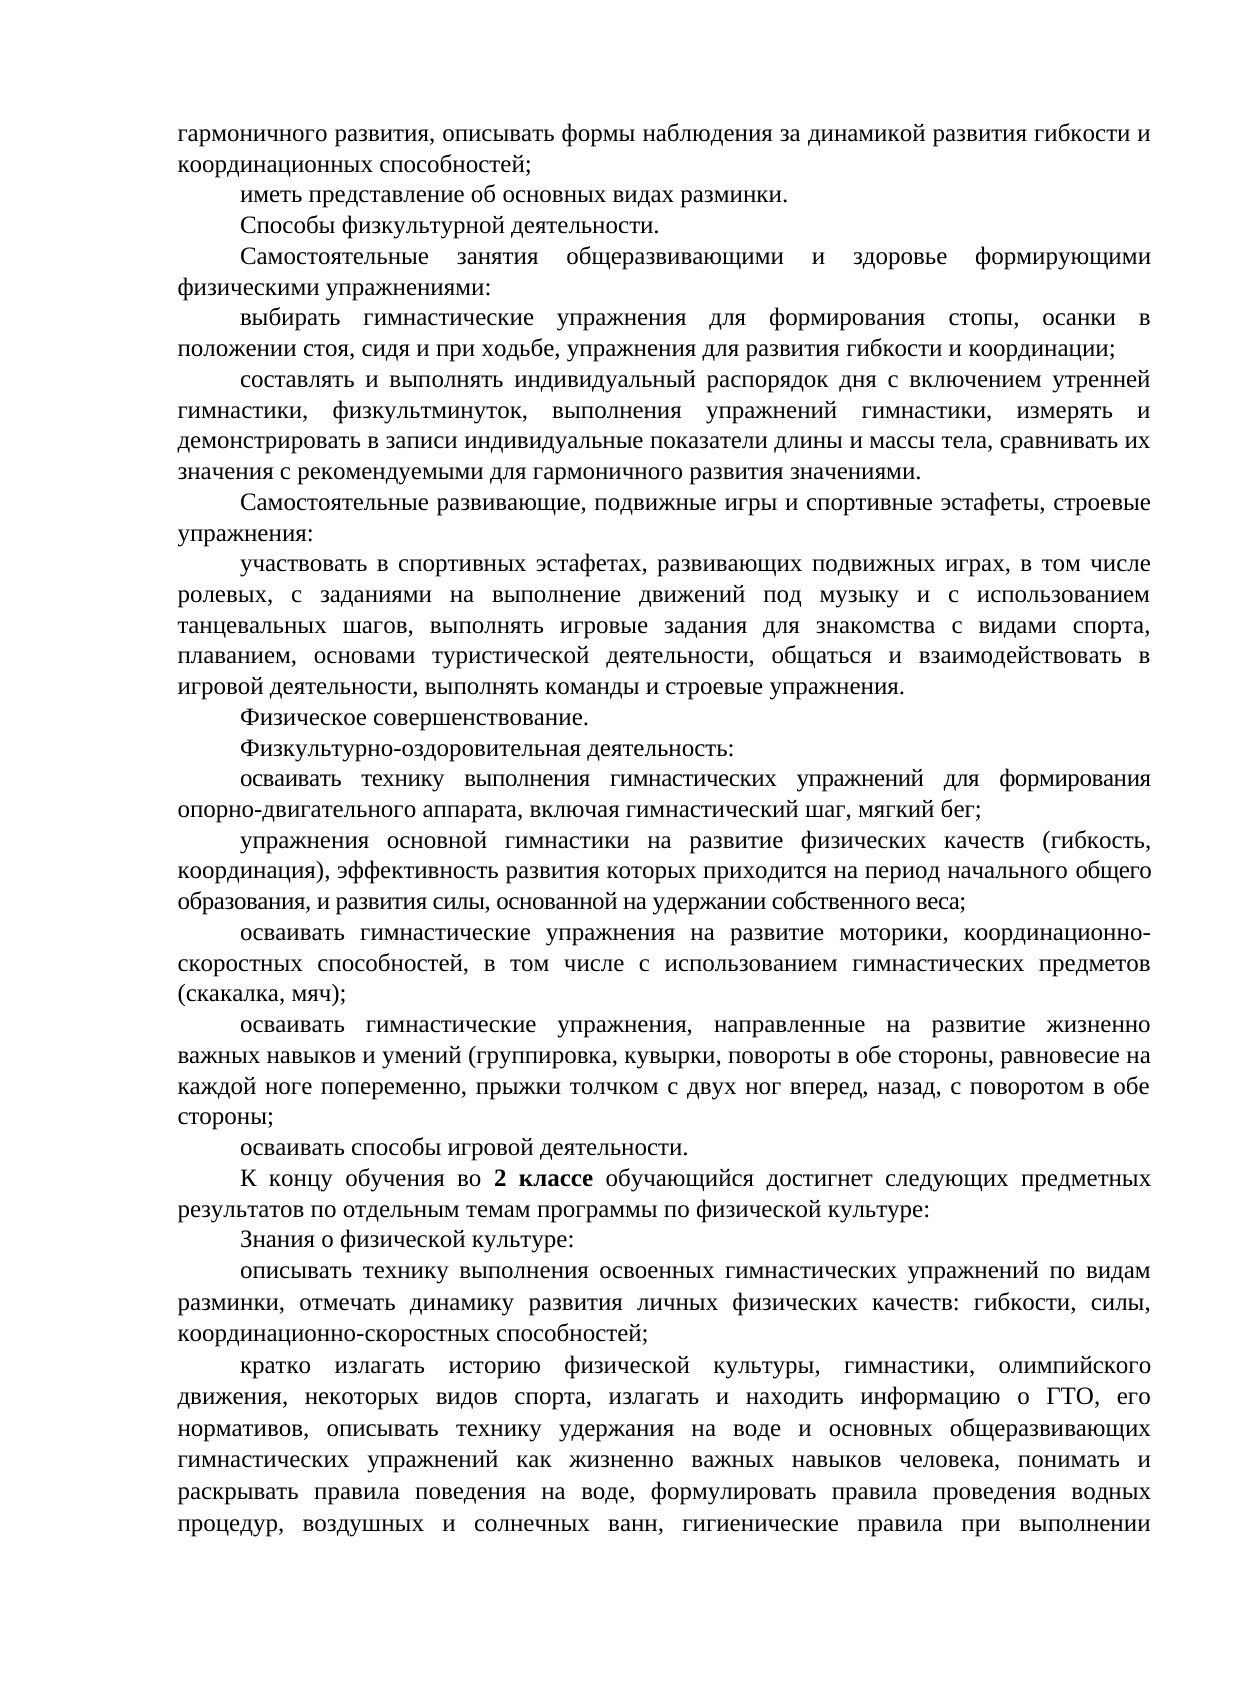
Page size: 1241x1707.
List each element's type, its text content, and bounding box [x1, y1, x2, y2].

text Способы физкультурной деятельности. [177, 210, 1152, 239]
text осваивать гимнастические упражнения на развитие моторики, координационно-скоростных способностей, в том числе с использованием гимнастических предметов (скакалка, мяч); [177, 917, 1152, 1007]
text Физическое совершенствование. [177, 702, 1152, 731]
text описывать технику выполнения освоенных гимнастических упражнений по видам разминки, отмечать динамику развития личных физических качеств: гибкости, силы, координационно-скоростных способностей; [177, 1255, 1152, 1347]
text упражнения основной гимнастики на развитие физических качеств (гибкость, координация), эффективность развития которых приходится на период начального общего образования, и развития силы, основанной на удержании собственного веса; [177, 825, 1152, 915]
text осваивать способы игровой деятельности. [177, 1132, 1152, 1161]
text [177, 1350, 1152, 1536]
text осваивать гимнастические упражнения, направленные на развитие жизненно важных навыков и умений (группировка, кувырки, повороты в обе стороны, равновесие на каждой ноге попеременно, прыжки толчком с двух ног вперед, назад, с поворотом в обе стороны; [177, 1009, 1152, 1130]
text иметь представление об основных видах разминки. [177, 179, 1152, 208]
text Знания о физической культуре: [177, 1224, 1152, 1253]
text Физкультурно-оздоровительная деятельность: [177, 733, 1152, 761]
text Самостоятельные занятия общеразвивающими и здоровье формирующими физическими упражнениями: [177, 241, 1152, 301]
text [177, 118, 1152, 178]
text выбирать гимнастические упражнения для формирования стопы, осанки в положении стоя, сидя и при ходьбе, упражнения для развития гибкости и координации; [177, 302, 1152, 362]
text составлять и выполнять индивидуальный распорядок дня с включением утренней гимнастики, физкультминуток, выполнения упражнений гимнастики, измерять и демонстрировать в записи индивидуальные показатели длины и массы тела, сравнивать их значения с рекомендуемыми для гармоничного развития значениями. [177, 364, 1152, 485]
text Самостоятельные развивающие, подвижные игры и спортивные эстафеты, строевые упражнения: [177, 487, 1152, 546]
text К концу обучения во 2 классе обучающийся достигнет следующих предметных результатов по отдельным темам программы по физической культуре: [177, 1163, 1152, 1222]
text осваивать технику выполнения гимнастических упражнений для формирования опорно-двигательного аппарата, включая гимнастический шаг, мягкий бег; [177, 763, 1152, 823]
text участвовать в спортивных эстафетах, развивающих подвижных играх, в том числе ролевых, с заданиями на выполнение движений под музыку и с использованием танцевальных шагов, выполнять игровые задания для знакомства с видами спорта, плаванием, основами туристической деятельности, общаться и взаимодействовать в игровой деятельности, выполнять команды и строевые упражнения. [177, 548, 1152, 700]
